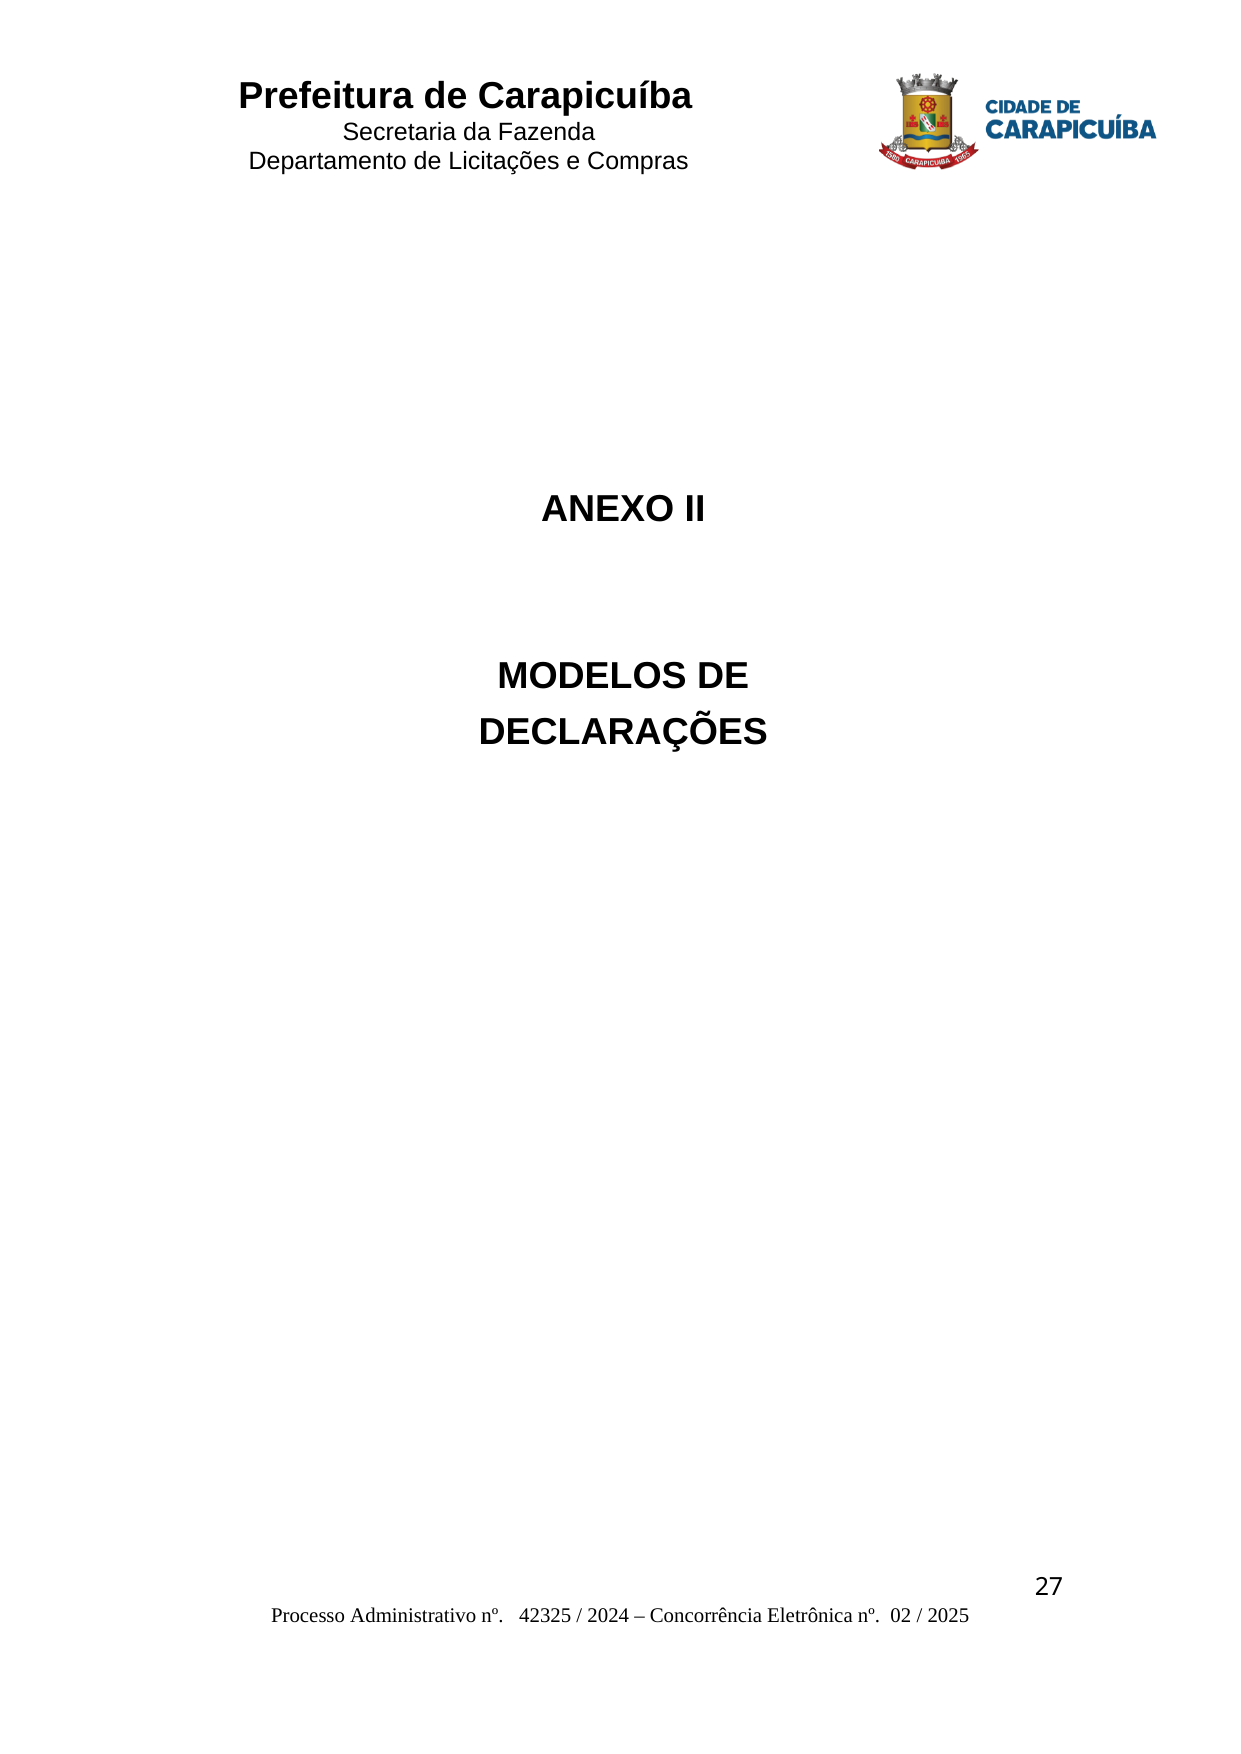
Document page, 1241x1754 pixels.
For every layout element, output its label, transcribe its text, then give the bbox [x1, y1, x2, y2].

text MODELOS DE [207, 653, 1039, 697]
picture [877, 65, 1159, 172]
text ANEXO II [207, 487, 1039, 530]
text DECLARAÇÕES [207, 709, 1039, 752]
